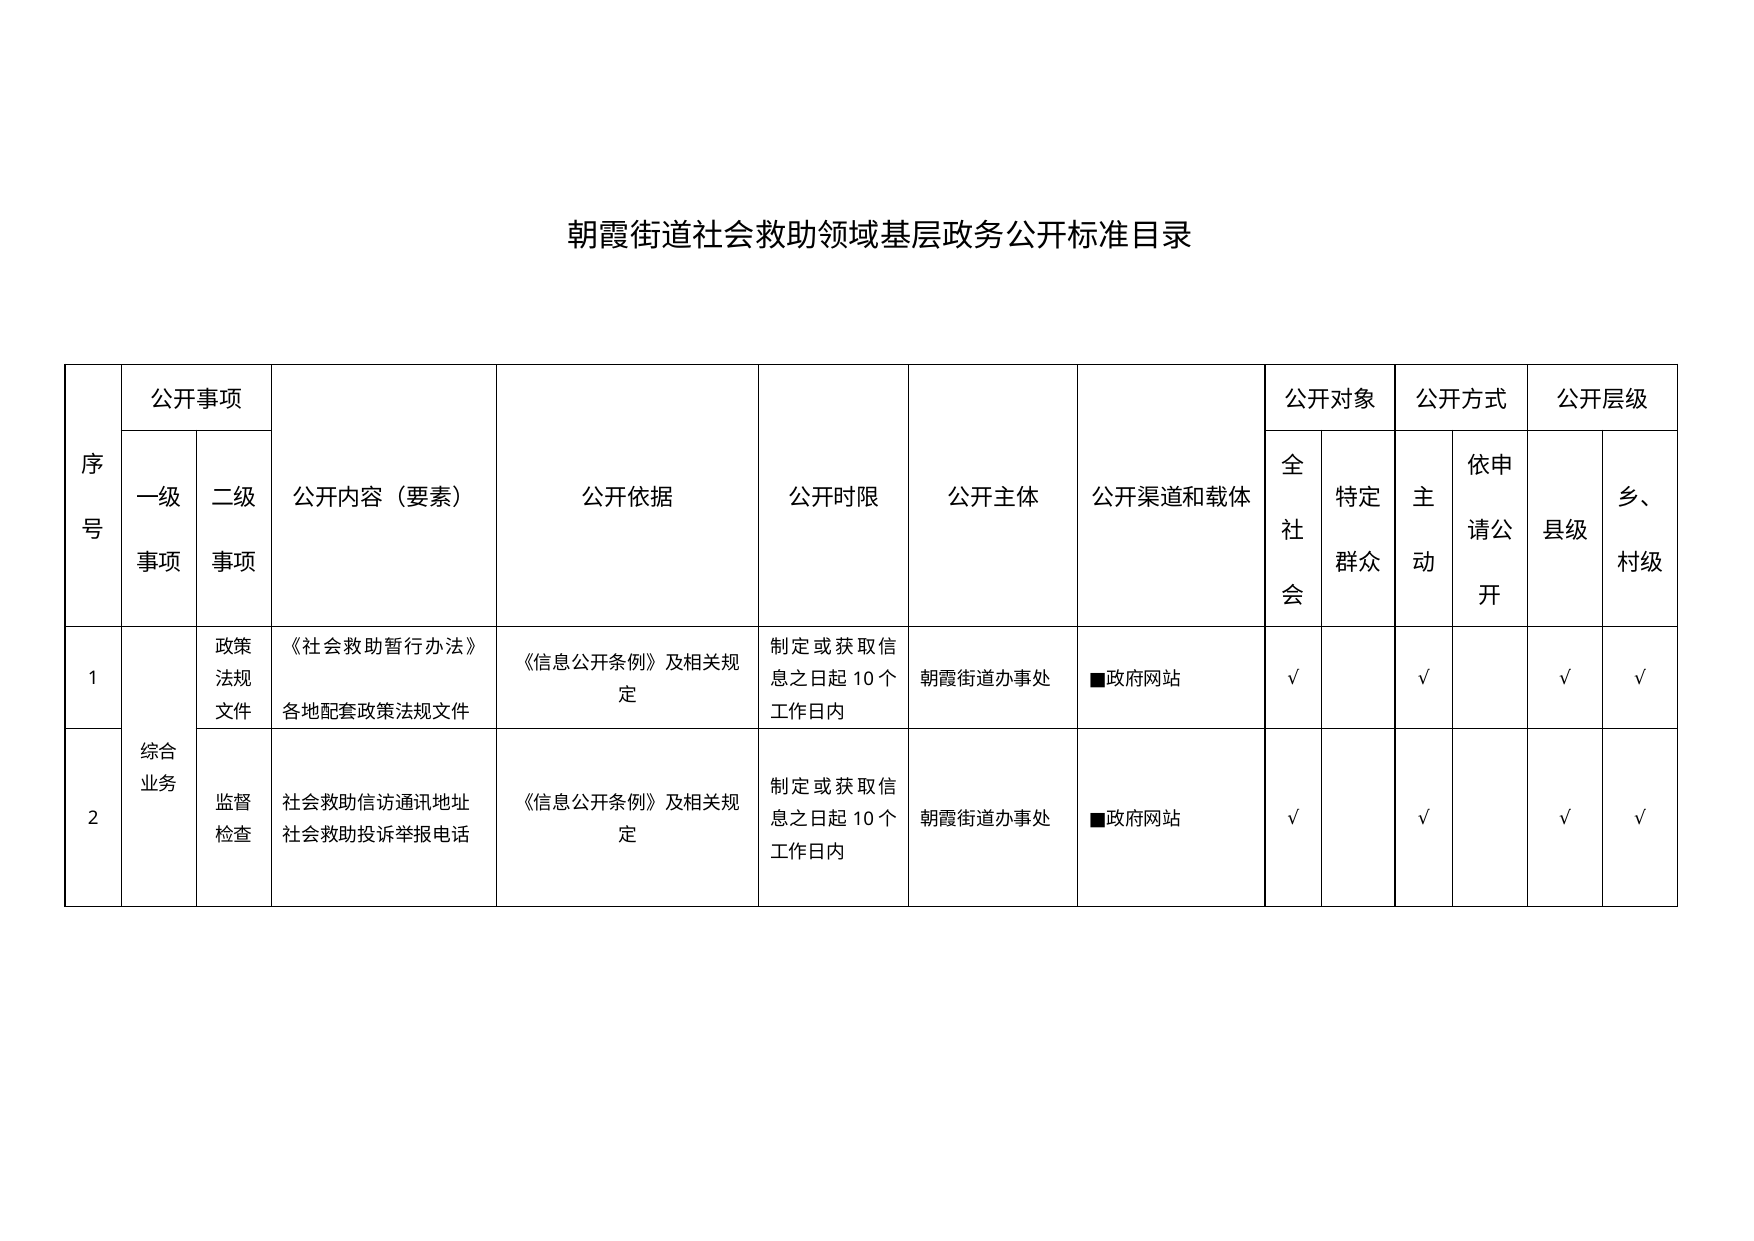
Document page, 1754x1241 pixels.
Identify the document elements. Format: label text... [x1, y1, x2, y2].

table_cell [1322, 729, 1394, 906]
table_cell 监督 检查 [197, 729, 271, 906]
table_header 公开对象 [1266, 365, 1394, 429]
table_cell √ [1396, 729, 1452, 906]
table_cell √ [1603, 627, 1677, 728]
table_cell 二级事项 [197, 431, 271, 626]
table_cell 主动 [1396, 431, 1452, 626]
subtitle 朝霞街道社会救助领域基层政务公开标准目录 [213, 201, 1547, 266]
table_header 公开时限 [759, 365, 908, 626]
table_cell √ [1528, 627, 1602, 728]
table_cell [1322, 627, 1394, 728]
table_cell 政策 法规 文件 [197, 627, 271, 728]
table_cell 《信息公开条例》及相关规定 [497, 627, 758, 728]
table_cell √ [1528, 729, 1602, 906]
table_cell 2 [66, 729, 121, 906]
table_cell 全社会 [1266, 431, 1321, 626]
table_header 公开方式 [1396, 365, 1527, 429]
table_cell 制定或获取信息之日起10个工作日内 [759, 627, 908, 728]
table_cell [1453, 627, 1527, 728]
table_cell 制定或获取信息之日起10个工作日内 [759, 729, 908, 906]
table_header 公开内容（要素） [272, 365, 496, 626]
table_cell 一级事项 [122, 431, 196, 626]
table_cell 依申请公开 [1453, 431, 1527, 626]
table_cell 朝霞街道办事处 [909, 627, 1077, 728]
table_header 序号 [66, 365, 121, 626]
table_cell 综合业务 [122, 627, 196, 906]
table_cell [1453, 729, 1527, 906]
table_cell 1 [66, 627, 121, 728]
table_cell ■政府网站 [1078, 729, 1264, 906]
table_cell 《社会救助暂行办法》 各地配套政策法规文件 [272, 627, 496, 728]
table_cell ■政府网站 [1078, 627, 1264, 728]
table_cell √ [1266, 627, 1321, 728]
table_cell 乡、村级 [1603, 431, 1677, 626]
table_cell √ [1396, 627, 1452, 728]
table_cell √ [1603, 729, 1677, 906]
table_header 公开事项 [122, 365, 271, 429]
table_header 公开渠道和载体 [1078, 365, 1264, 626]
table_cell √ [1266, 729, 1321, 906]
table_cell 县级 [1528, 431, 1602, 626]
table_cell 特定群众 [1322, 431, 1394, 626]
table_cell 《信息公开条例》及相关规定 [497, 729, 758, 906]
table_header 公开层级 [1528, 365, 1677, 429]
table_cell 朝霞街道办事处 [909, 729, 1077, 906]
table_cell 社会救助信访通讯地址 社会救助投诉举报电话 [272, 729, 496, 906]
table_header 公开依据 [497, 365, 758, 626]
table_header 公开主体 [909, 365, 1077, 626]
